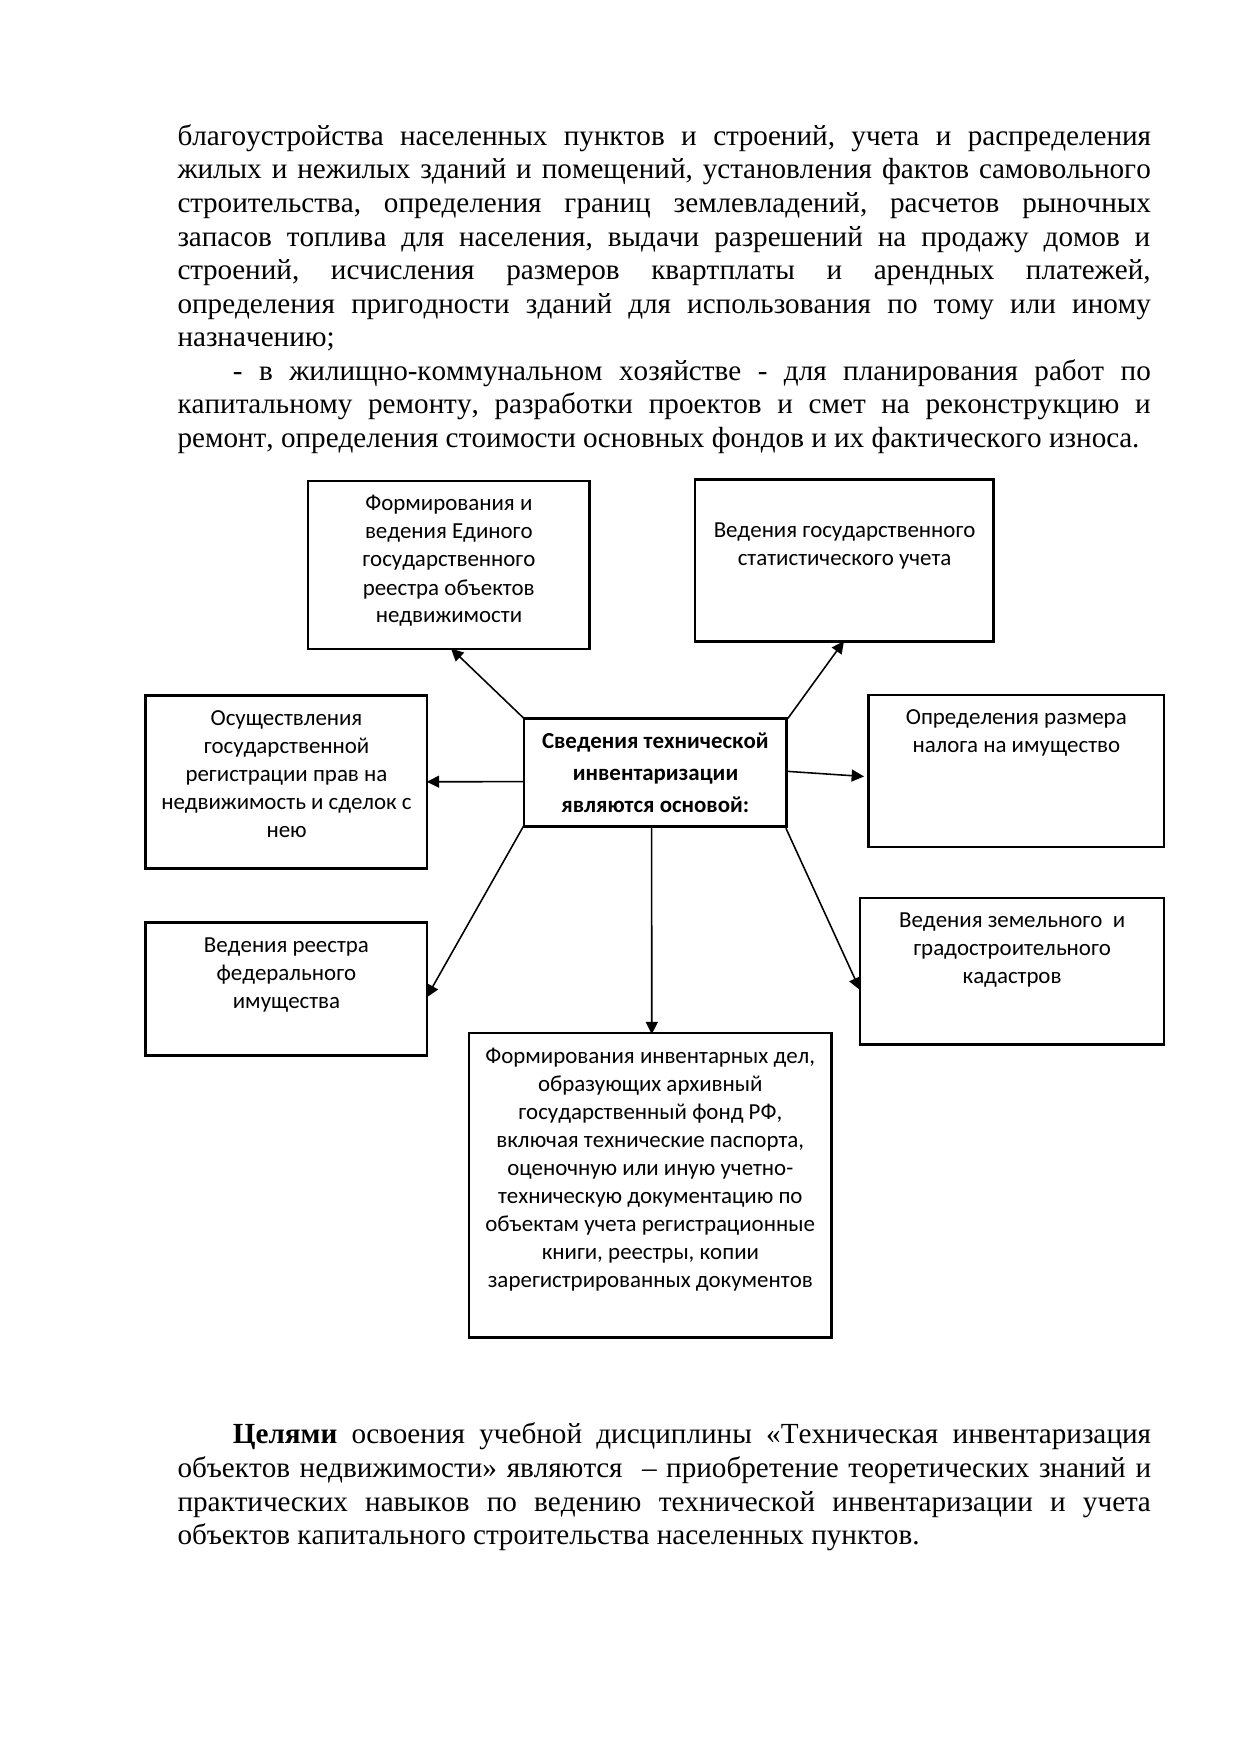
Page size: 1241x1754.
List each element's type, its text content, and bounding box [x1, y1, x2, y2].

text Целями освоения учебной дисциплины «Техническая инвентаризация объектов недвижимости» являются – приобретение теоретических знаний и практических навыков по ведению технической инвентаризации и учета объектов капитального строительства населенных пунктов. [177, 1417, 1152, 1551]
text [177, 118, 1152, 353]
text - в жилищно-коммунальном хозяйстве - для планирования работ по капитальному ремонту, разработки проектов и смет на реконструкцию и ремонт, определения стоимости основных фондов и их фактического износа. [177, 353, 1152, 453]
